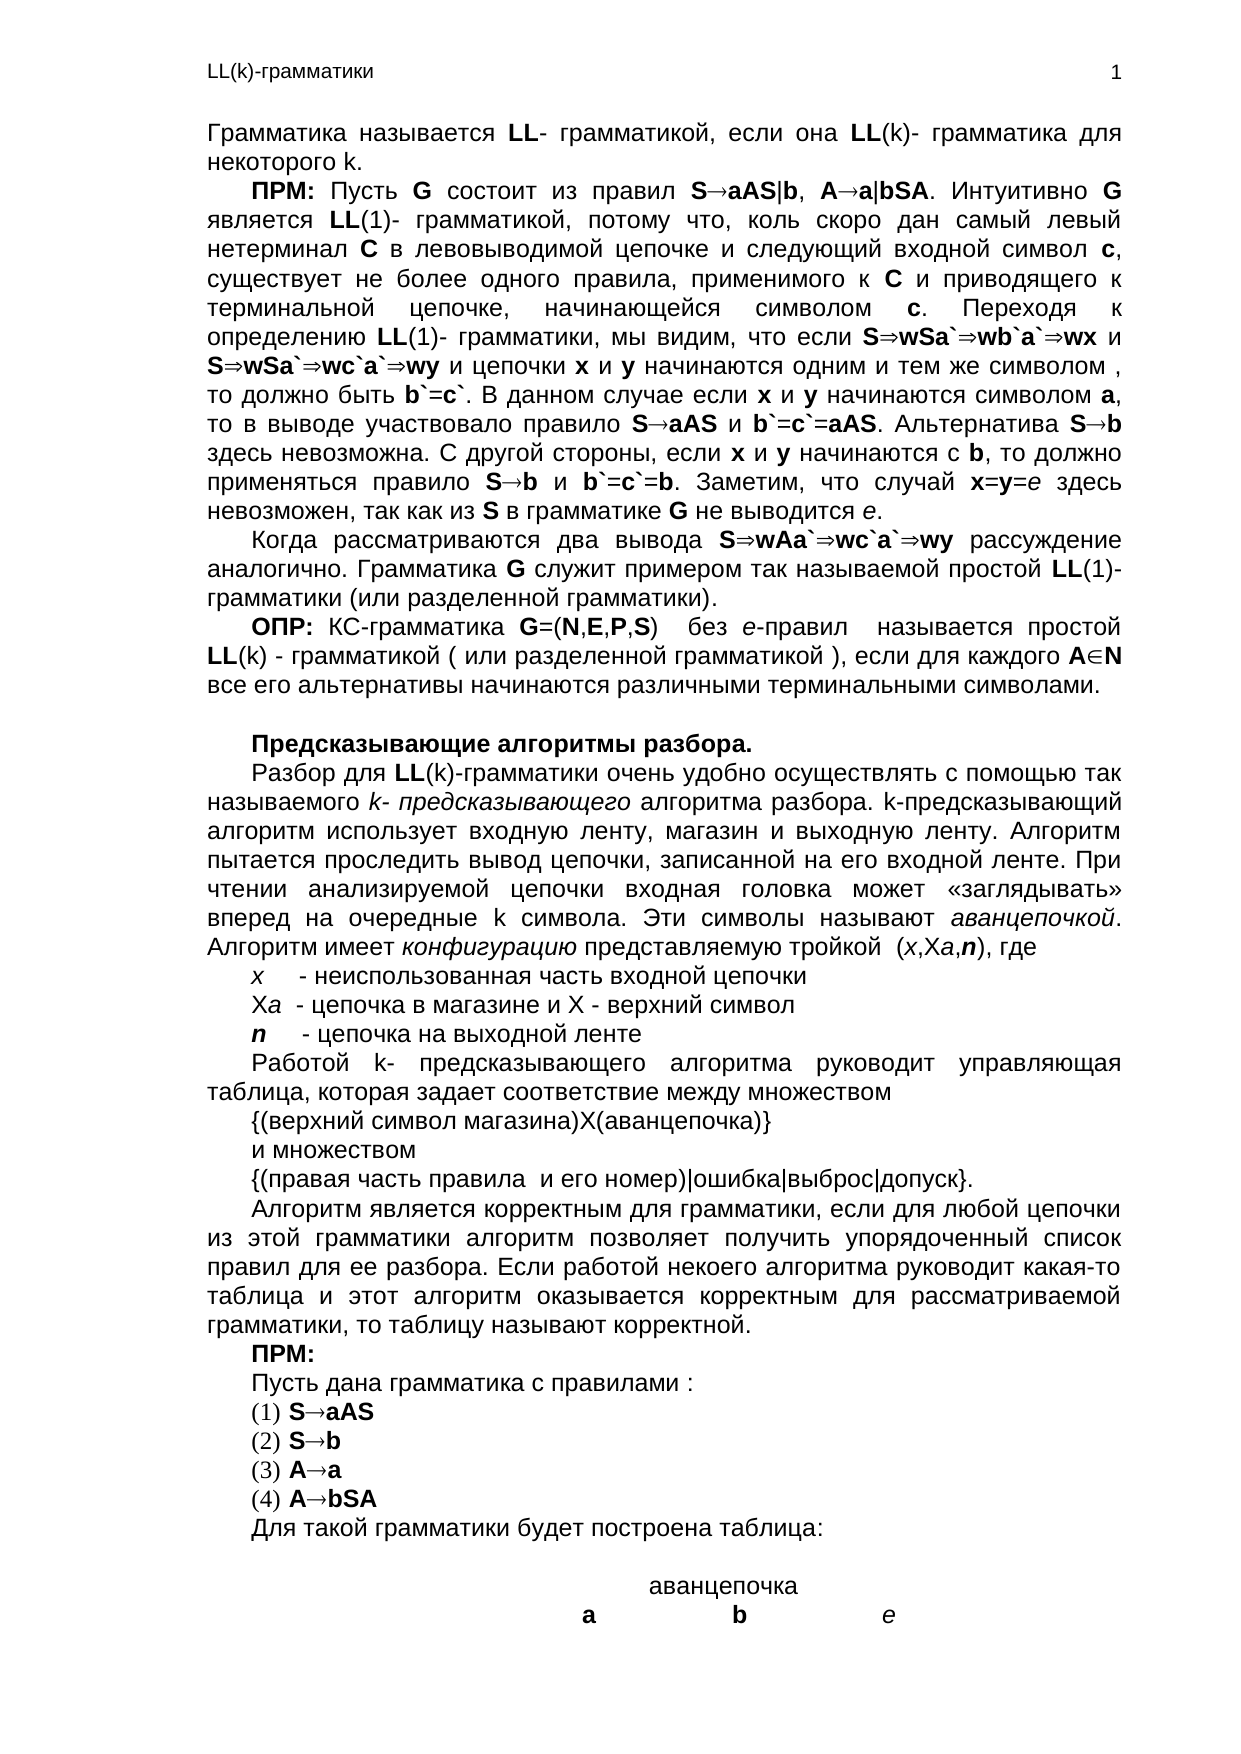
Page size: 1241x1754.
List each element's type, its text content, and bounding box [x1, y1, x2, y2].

text Когда рассматриваются два вывода SwAa`wc`a`wy рассуждение аналогично. Грамматика G служит примером так называемой простой LL(1)- грамматики (или разделенной грамматики). [207, 525, 1122, 612]
text Предсказывающие алгоритмы разбора. [207, 728, 1122, 757]
text {(правая часть правила и его номер)|ошибка|выброс|допуск}. [207, 1164, 1122, 1193]
text {(верхний символ магазина)Х(аванцепочка)} [207, 1106, 1122, 1135]
text Для такой грамматики будет построена таблица: [207, 1513, 1122, 1542]
text n - цепочка на выходной ленте [207, 1019, 1122, 1048]
text Xa - цепочка в магазине и Х - верхний символ [207, 990, 1122, 1019]
text Пусть дана грамматика с правилами : [207, 1368, 1122, 1397]
text ОПР: КС-грамматика G=(N,E,P,S) без e-правил называется простой LL(k) - грамматикой ( или разделенной грамматикой ), если для каждого AN все его альтернативы начинаются различными терминальными символами. [207, 612, 1122, 699]
text аванцепочка [325, 1571, 1122, 1600]
text x - неиспользованная часть входной цепочки [207, 961, 1122, 990]
list Sb [251, 1426, 1122, 1455]
list AbSA [251, 1484, 1122, 1513]
text ПРМ: [207, 1339, 1122, 1368]
text и множеством [207, 1135, 1122, 1164]
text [207, 118, 1122, 176]
text a b e [325, 1600, 1122, 1629]
list Aa [251, 1455, 1122, 1484]
list SaAS [251, 1397, 1122, 1426]
text Работой k- предсказывающего алгоритма руководит управляющая таблица, которая задает соответствие между множеством [207, 1048, 1122, 1106]
text Алгоритм является корректным для грамматики, если для любой цепочки из этой грамматики алгоритм позволяет получить упорядоченный список правил для ее разбора. Если работой некоего алгоритма руководит какая-то таблица и этот алгоритм оказывается корректным для рассматриваемой грамматики, то таблицу называют корректной. [207, 1193, 1122, 1339]
text ПРМ: Пусть G состоит из правил SaAS|b, Aa|bSA. Интуитивно G является LL(1)- грамматикой, потому что, коль скоро дан самый левый нетерминал С в левовыводимой цепочке и следующий входной символ с, существует не более одного правила, применимого к С и приводящего к терминальной цепочке, начинающейся символом с. Переходя к определению LL(1)- грамматики, мы видим, что если SwSa`wb`a`wx и SwSa`wc`a`wy и цепочки x и y начинаются одним и тем же символом , то должно быть b`=c`. В данном случае если x и y начинаются символом a, то в выводе участвовало правило SaAS и b`=c`=aAS. Альтернатива Sb здесь невозможна. С другой стороны, если x и y начинаются с b, то должно применяться правило Sb и b`=c`=b. Заметим, что случай x=y=e здесь невозможен, так как из S в грамматике G не выводится e. [207, 176, 1122, 525]
text Разбор для LL(k)-грамматики очень удобно осуществлять с помощью так называемого k- предсказывающего алгоритма разбора. k-предсказывающий алгоритм использует входную ленту, магазин и выходную ленту. Алгоритм пытается проследить вывод цепочки, записанной на его входной ленте. При чтении анализируемой цепочки входная головка может «заглядывать» вперед на очередные k символа. Эти символы называют аванцепочкой. Алгоритм имеет конфигурацию представляемую тройкой (x,Xa,n), где [207, 757, 1122, 961]
